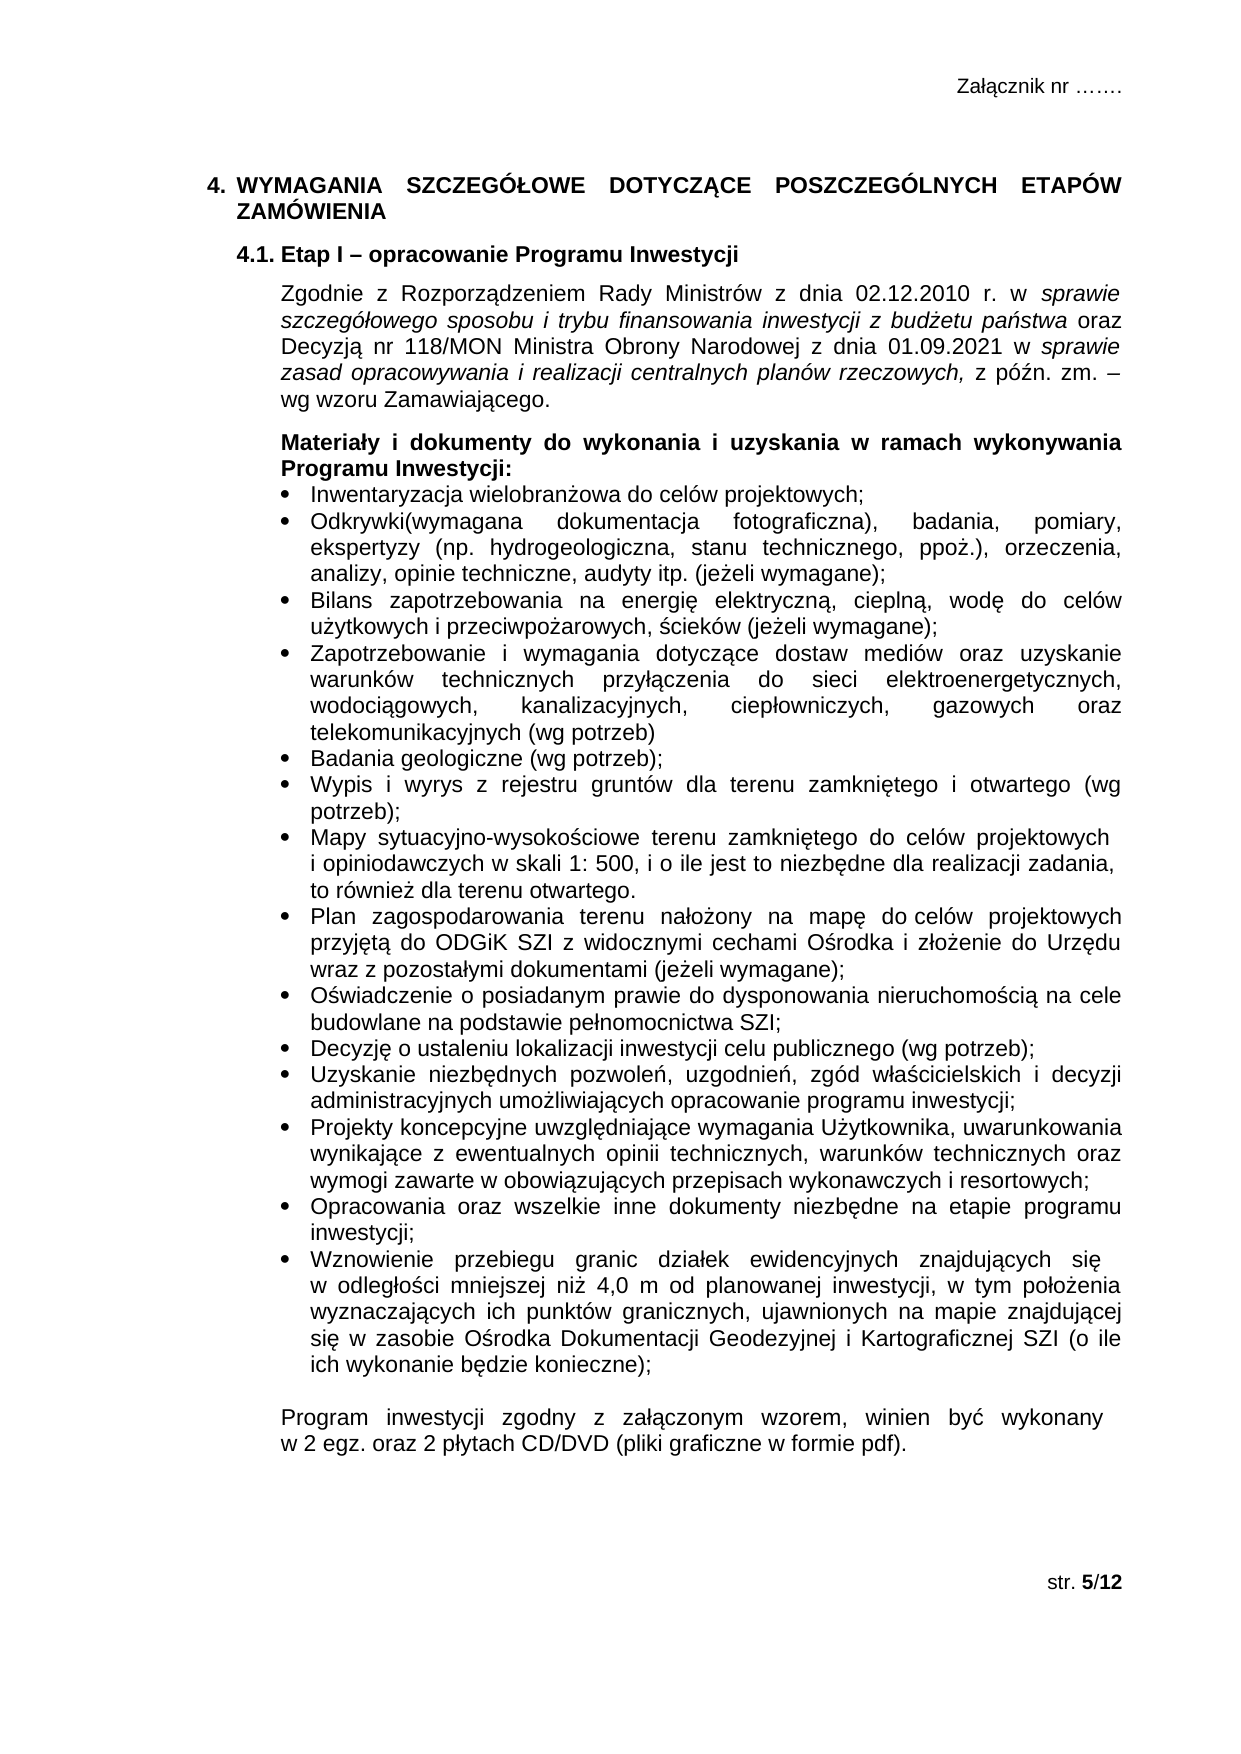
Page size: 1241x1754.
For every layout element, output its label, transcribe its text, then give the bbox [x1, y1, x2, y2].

list Plan zagospodarowania terenu nałożony na mapę do celów projektowych przyjętą do ODGiK SZI z widocznymi cechami Ośrodka i złożenie do Urzędu wraz z pozostałymi dokumentami (jeżeli wymagane); [281, 903, 1122, 982]
text Program inwestycji zgodny z załączonym wzorem, winien być wykonany w 2 egz. oraz 2 płytach CD/DVD (pliki graficzne w formie pdf). [281, 1404, 1122, 1456]
list Decyzję o ustaleniu lokalizacji inwestycji celu publicznego (wg potrzeb); [281, 1035, 1122, 1061]
list Zapotrzebowanie i wymagania dotyczące dostaw mediów oraz uzyskanie warunków technicznych przyłączenia do sieci elektroenergetycznych, wodociągowych, kanalizacyjnych, ciepłowniczych, gazowych oraz telekomunikacyjnych (wg potrzeb) [281, 639, 1122, 745]
list Opracowania oraz wszelkie inne dokumenty niezbędne na etapie programu inwestycji; [281, 1193, 1122, 1246]
list Inwentaryzacja wielobranżowa do celów projektowych; [281, 481, 1122, 508]
list Uzyskanie niezbędnych pozwoleń, uzgodnień, zgód właścicielskich i decyzji administracyjnych umożliwiających opracowanie programu inwestycji; [281, 1061, 1122, 1114]
list Oświadczenie o posiadanym prawie do dysponowania nieruchomością na cele budowlane na podstawie pełnomocnictwa SZI; [281, 982, 1122, 1035]
list Etap I – opracowanie Programu Inwestycji [236, 241, 1122, 268]
list Badania geologiczne (wg potrzeb); [281, 745, 1122, 771]
list Odkrywki(wymagana dokumentacja fotograficzna), badania, pomiary, ekspertyzy (np. hydrogeologiczna, stanu technicznego, ppoż.), orzeczenia, analizy, opinie techniczne, audyty itp. (jeżeli wymagane); [281, 508, 1122, 587]
text Zgodnie z Rozporządzeniem Rady Ministrów z dnia 02.12.2010 r. w sprawie szczegółowego sposobu i trybu finansowania inwestycji z budżetu państwa oraz Decyzją nr 118/MON Ministra Obrony Narodowej z dnia 01.09.2021 w sprawie zasad opracowywania i realizacji centralnych planów rzeczowych, z późn. zm. – wg wzoru Zamawiającego. [281, 280, 1122, 412]
list Wznowienie przebiegu granic działek ewidencyjnych znajdujących się w odległości mniejszej niż 4,0 m od planowanej inwestycji, w tym położenia wyznaczających ich punktów granicznych, ujawnionych na mapie znajdującej się w zasobie Ośrodka Dokumentacji Geodezyjnej i Kartograficznej SZI (o ile ich wykonanie będzie konieczne); [281, 1246, 1122, 1377]
list Projekty koncepcyjne uwzględniające wymagania Użytkownika, uwarunkowania wynikające z ewentualnych opinii technicznych, warunków technicznych oraz wymogi zawarte w obowiązujących przepisach wykonawczych i resortowych; [281, 1114, 1122, 1193]
list Bilans zapotrzebowania na energię elektryczną, cieplną, wodę do celów użytkowych i przeciwpożarowych, ścieków (jeżeli wymagane); [281, 587, 1122, 639]
list Wypis i wyrys z rejestru gruntów dla terenu zamkniętego i otwartego (wg potrzeb); [281, 771, 1122, 824]
list Mapy sytuacyjno-wysokościowe terenu zamkniętego do celów projektowych i opiniodawczych w skali 1: 500, i o ile jest to niezbędne dla realizacji zadania, to również dla terenu otwartego. [281, 824, 1122, 903]
list WYMAGANIA SZCZEGÓŁOWE DOTYCZĄCE POSZCZEGÓLNYCH ETAPÓW ZAMÓWIENIA [207, 172, 1122, 225]
text Materiały i dokumenty do wykonania i uzyskania w ramach wykonywania Programu Inwestycji: [281, 429, 1122, 481]
